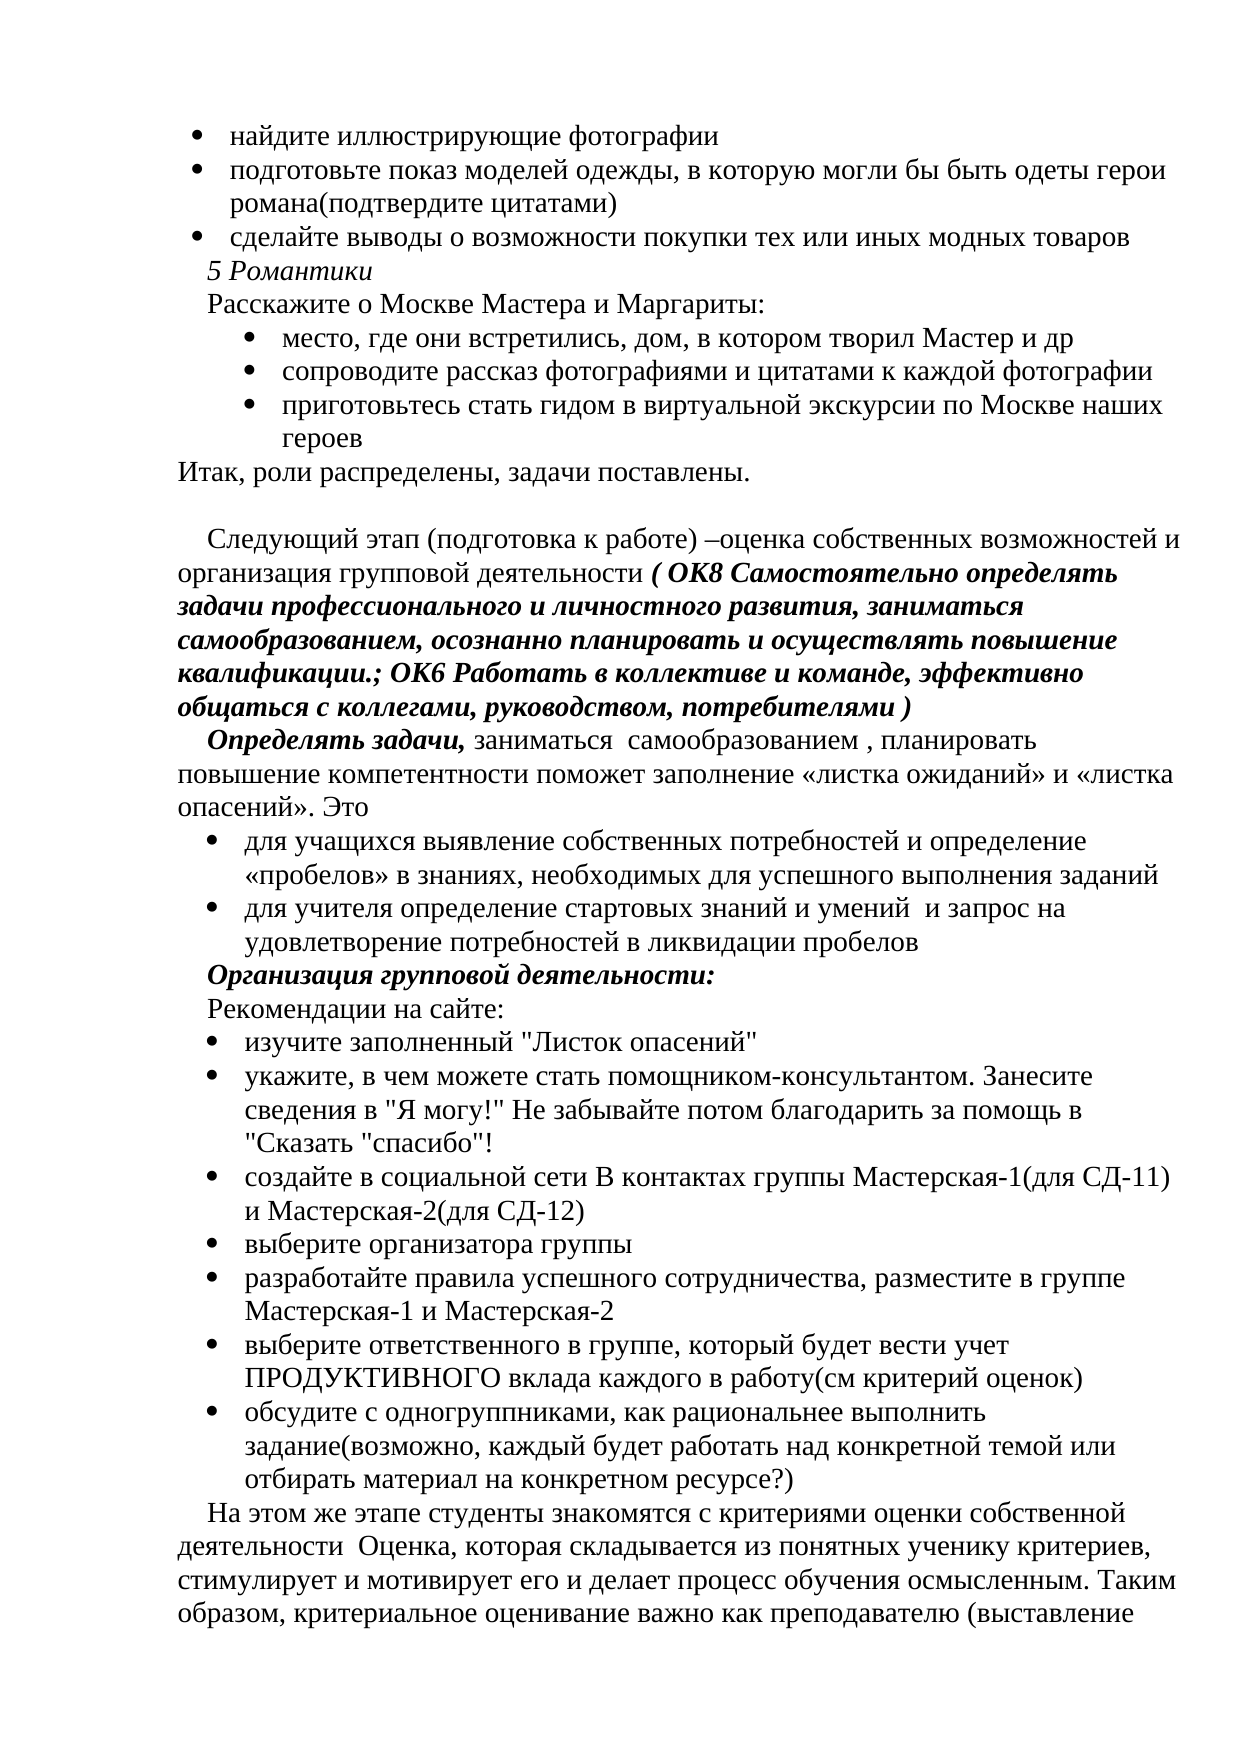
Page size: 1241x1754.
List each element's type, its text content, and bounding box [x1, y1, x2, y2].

list разработайте правила успешного сотрудничества, разместите в группе Мастерская-1 и Мастерская-2 [207, 1260, 1181, 1327]
text Организация групповой деятельности: [177, 957, 1181, 991]
text Итак, роли распределены, задачи поставлены. [177, 454, 1181, 488]
text Следующий этап (подготовка к работе) –оценка собственных возможностей и организация групповой деятельности ( ОК8 Самостоятельно определять задачи профессионального и личностного развития, заниматься самообразованием, осознанно планировать и осуществлять повышение квалификации.; ОК6 Работать в коллективе и команде, эффективно общаться с коллегами, руководством, потребителями ) [177, 521, 1181, 722]
list обсудите с одногруппниками, как рациональнее выполнить задание(возможно, каждый будет работать над конкретной темой или отбирать материал на конкретном ресурсе?) [207, 1394, 1181, 1495]
list для учащихся выявление собственных потребностей и определение «пробелов» в знаниях, необходимых для успешного выполнения заданий [207, 823, 1181, 890]
list создайте в социальной сети В контактах группы Мастерская-1(для СД-11) и Мастерская-2(для СД-12) [207, 1159, 1181, 1226]
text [177, 1495, 1181, 1629]
list для учителя определение стартовых знаний и умений и запрос на удовлетворение потребностей в ликвидации пробелов [207, 890, 1181, 957]
list место, где они встретились, дом, в котором творил Мастер и др [244, 320, 1181, 353]
list сделайте выводы о возможности покупки тех или иных модных товаров [192, 219, 1181, 253]
list приготовьтесь стать гидом в виртуальной экскурсии по Москве наших героев [244, 387, 1181, 454]
text Расскажите о Москве Мастера и Маргариты: [177, 286, 1181, 320]
text 5 Романтики [177, 253, 1181, 286]
text Рекомендации на сайте: [177, 991, 1181, 1024]
text Определять задачи, заниматься самообразованием , планировать повышение компетентности поможет заполнение «листка ожиданий» и «листка опасений». Это [177, 722, 1181, 823]
list сопроводите рассказ фотографиями и цитатами к каждой фотографии [244, 353, 1181, 387]
list выберите организатора группы [207, 1226, 1181, 1260]
list укажите, в чем можете стать помощником-консультантом. Занесите сведения в "Я могу!" Не забывайте потом благодарить за помощь в "Сказать "спасибо"! [207, 1058, 1181, 1159]
list выберите ответственного в группе, который будет вести учет ПРОДУКТИВНОГО вклада каждого в работу(см критерий оценок) [207, 1327, 1181, 1394]
list найдите иллюстрирующие фотографии [192, 118, 1181, 152]
list подготовьте показ моделей одежды, в которую могли бы быть одеты герои романа(подтвердите цитатами) [192, 152, 1181, 219]
list изучите заполненный "Листок опасений" [207, 1024, 1181, 1058]
